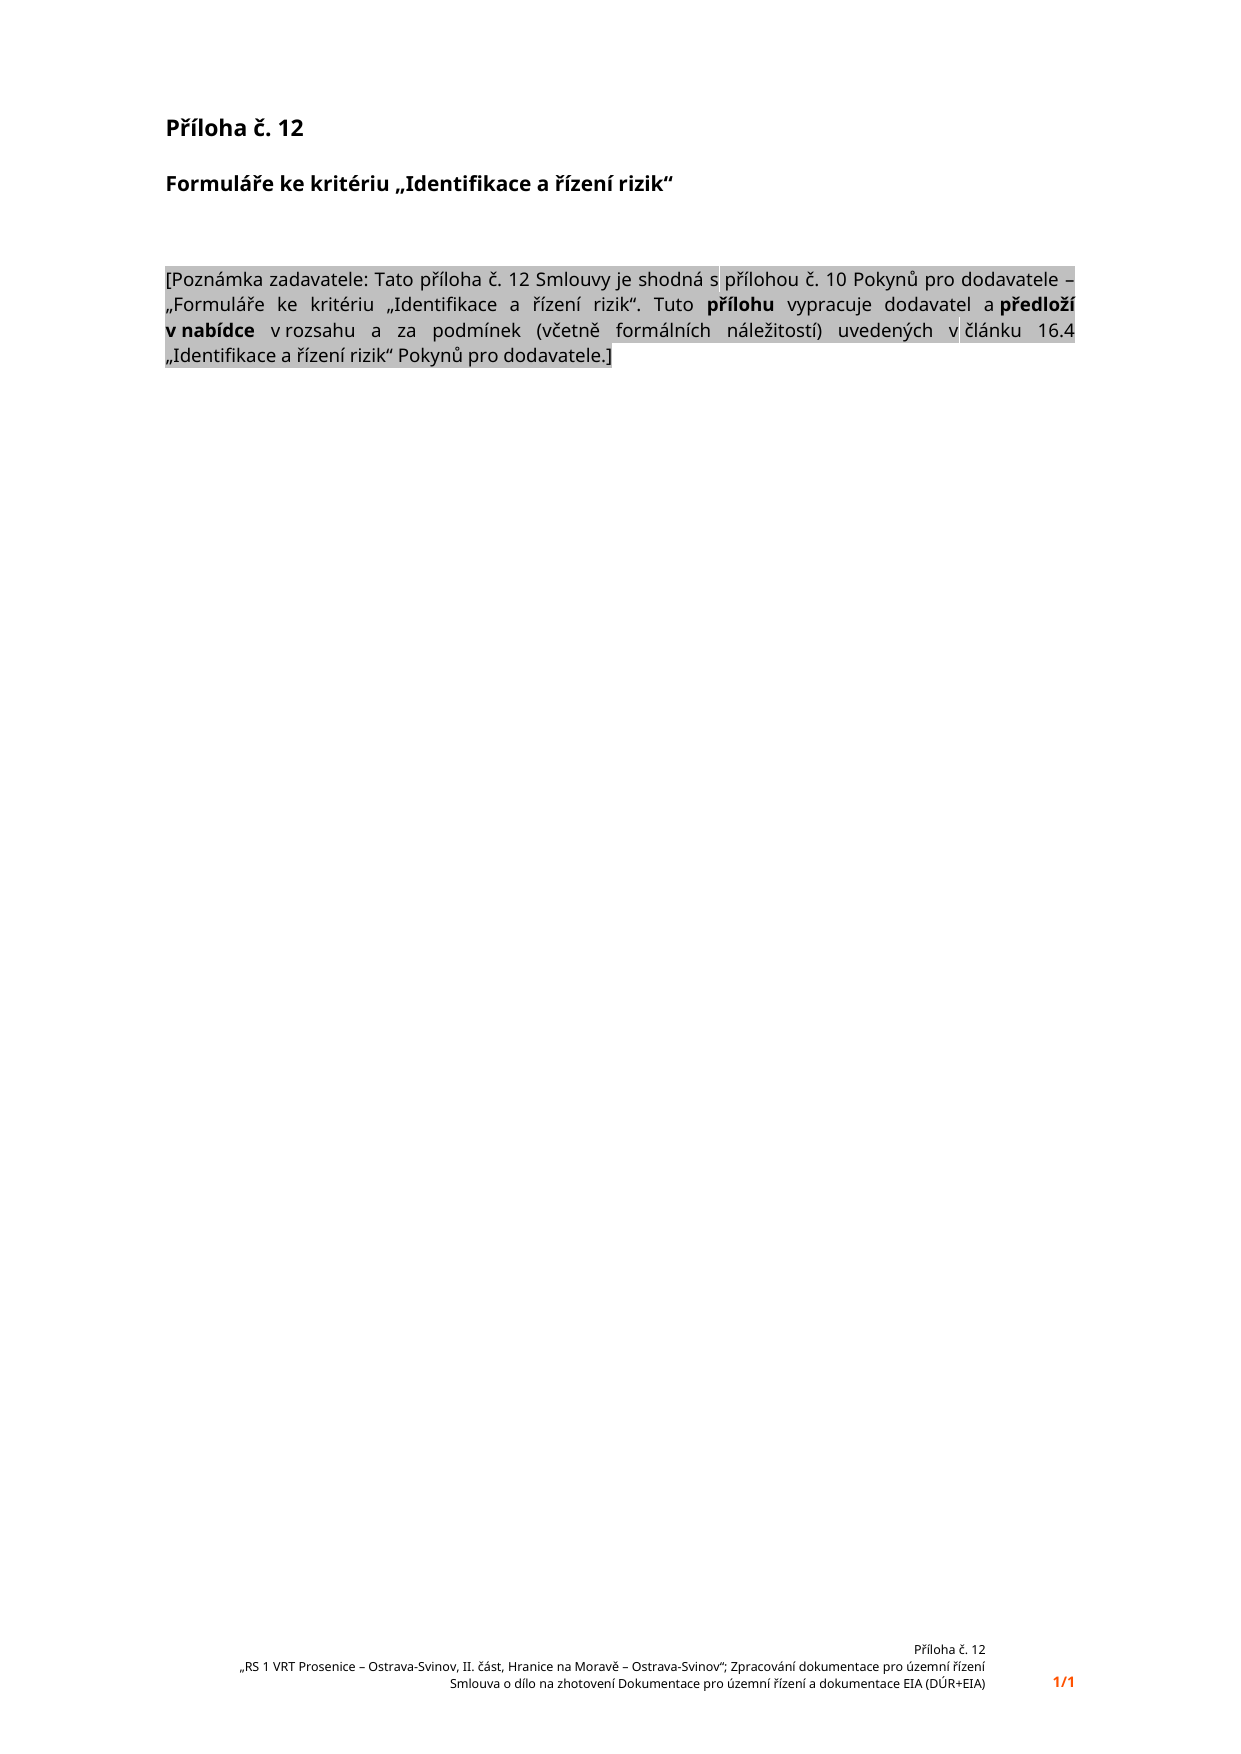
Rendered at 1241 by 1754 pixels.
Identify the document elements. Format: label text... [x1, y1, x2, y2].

text [Poznámka zadavatele: Tato příloha č. 12 Smlouvy je shodná s přílohou č. 10 Pokynů pro dodavatele – „Formuláře ke kritériu „Identifikace a řízení rizik“. Tuto přílohu vypracuje dodavatel a předloží v nabídce v rozsahu a za podmínek (včetně formálních náležitostí) uvedených v článku 16.4 „Identifikace a řízení rizik“ Pokynů pro dodavatele.] [612, 317, 1075, 368]
text Formuláře ke kritériu „Identifikace a řízení rizik“ [165, 169, 1075, 197]
text Příloha č. 12 [165, 112, 1075, 143]
